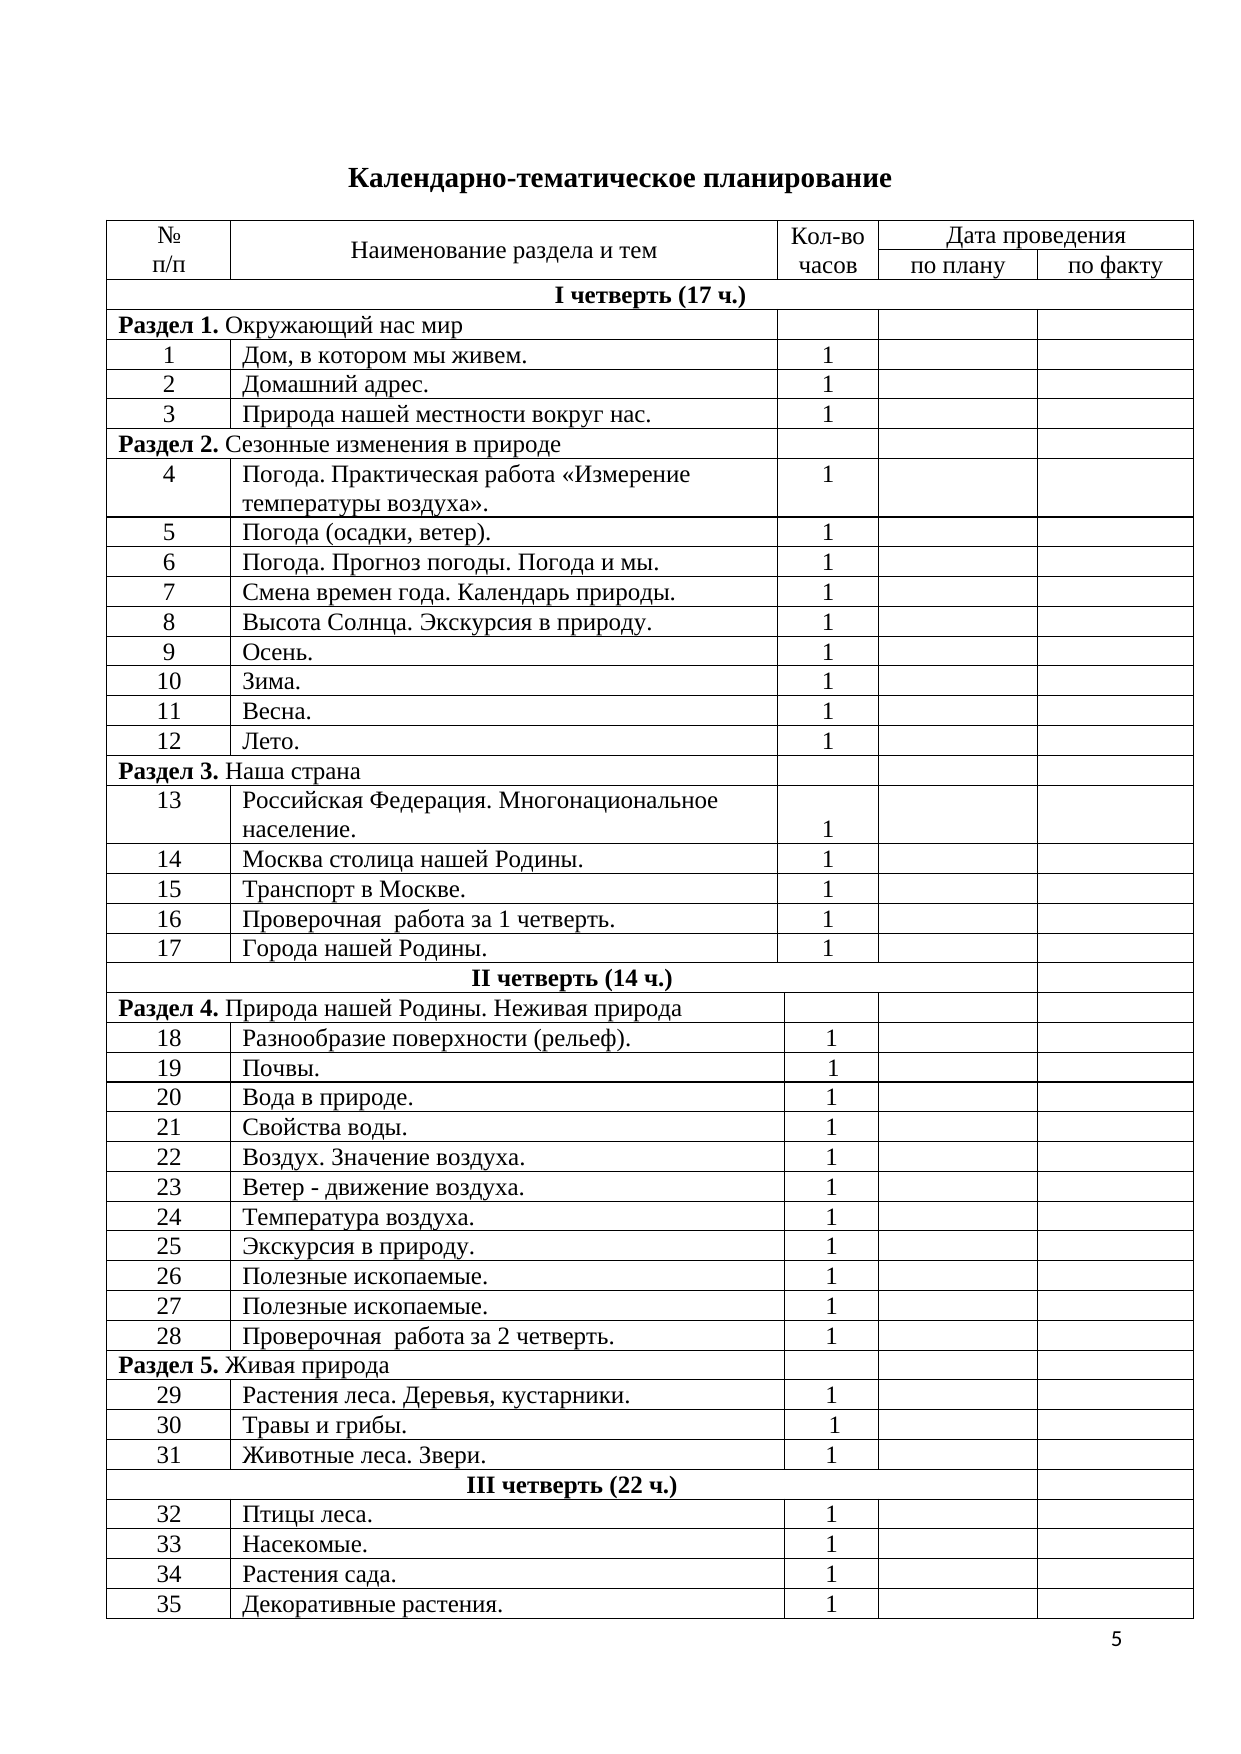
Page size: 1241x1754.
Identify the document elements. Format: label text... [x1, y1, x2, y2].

table_cell [879, 577, 1037, 606]
table_cell [879, 726, 1037, 755]
table_cell 10 [107, 666, 230, 695]
table_cell Экскурсия в природу. [231, 1231, 784, 1260]
table_cell [1038, 1440, 1193, 1469]
table_cell 1 [778, 904, 878, 932]
table_cell 12 [107, 726, 230, 755]
table_cell [879, 1172, 1037, 1201]
table_cell [1038, 904, 1193, 932]
text Календарно-тематическое планирование [118, 160, 1122, 194]
table_cell Раздел 3. Наша страна [107, 756, 777, 784]
table_cell Почвы. [231, 1053, 784, 1081]
table_cell Насекомые. [231, 1529, 784, 1558]
table_cell 30 [107, 1410, 230, 1439]
table_cell 13 [107, 786, 230, 843]
table_cell 19 [107, 1053, 230, 1081]
table_cell [1038, 1291, 1193, 1320]
table_cell [1038, 786, 1193, 843]
table_cell [1038, 459, 1193, 516]
table_cell 24 [107, 1202, 230, 1230]
table_cell Российская Федерация. Многонациональное население. [231, 786, 777, 843]
table_cell [1038, 993, 1193, 1022]
table_cell Природа нашей местности вокруг нас. [231, 399, 777, 428]
table_cell [1038, 399, 1193, 428]
table_cell [879, 1202, 1037, 1230]
table_cell 1 [778, 577, 878, 606]
table_cell [879, 310, 1037, 339]
table_cell [1038, 310, 1193, 339]
table_cell 1 [785, 1142, 878, 1171]
table_cell 1 [785, 1410, 878, 1439]
table_cell 1 [785, 1380, 878, 1409]
table_cell 11 [107, 696, 230, 725]
table_cell 1 [785, 1291, 878, 1320]
table_cell [1038, 1529, 1193, 1558]
table_cell 1 [778, 399, 878, 428]
table_cell [879, 666, 1037, 695]
table_cell 1 [778, 844, 878, 873]
table_cell [1038, 1202, 1193, 1230]
table_header Наименование раздела и тем [231, 221, 777, 279]
table_cell [879, 429, 1037, 458]
table_cell [879, 756, 1037, 784]
table_cell 25 [107, 1231, 230, 1260]
table_cell Погода. Практическая работа «Измерение температуры воздуха». [231, 459, 777, 516]
table_cell [1038, 874, 1193, 903]
table_cell [879, 1053, 1037, 1081]
table_cell [1038, 1023, 1193, 1052]
table_cell 28 [107, 1321, 230, 1349]
table_cell Дом, в котором мы живем. [231, 340, 777, 368]
table_cell Ветер - движение воздуха. [231, 1172, 784, 1201]
table_cell 20 [107, 1083, 230, 1111]
table_cell [778, 756, 878, 784]
table_cell 21 [107, 1112, 230, 1141]
table_cell [1038, 607, 1193, 636]
table_cell 1 [778, 934, 878, 962]
table_cell Раздел 1. Окружающий нас мир [107, 310, 777, 339]
table_cell [879, 340, 1037, 368]
table_cell [879, 1589, 1037, 1618]
table_cell [879, 696, 1037, 725]
table_cell 1 [778, 786, 878, 843]
table_cell Температура воздуха. [231, 1202, 784, 1230]
table_cell 1 [785, 1321, 878, 1349]
table_cell 35 [107, 1589, 230, 1618]
table_cell [1038, 1470, 1193, 1498]
table_cell [1038, 1261, 1193, 1290]
table_cell Полезные ископаемые. [231, 1291, 784, 1320]
table_cell Высота Солнца. Экскурсия в природу. [231, 607, 777, 636]
table_cell 1 [778, 726, 878, 755]
table_cell [1038, 370, 1193, 398]
table_cell [879, 993, 1037, 1022]
table_cell 27 [107, 1291, 230, 1320]
table_cell [778, 310, 878, 339]
table_cell [1038, 1380, 1193, 1409]
table_cell 1 [778, 874, 878, 903]
table_cell 1 [785, 1261, 878, 1290]
table_cell [879, 1380, 1037, 1409]
table_cell Москва столица нашей Родины. [231, 844, 777, 873]
table_cell 1 [778, 459, 878, 516]
table_cell 1 [785, 1559, 878, 1588]
table_cell [785, 1351, 878, 1379]
table_cell 1 [785, 1202, 878, 1230]
table_cell [1038, 577, 1193, 606]
table_cell Зима. [231, 666, 777, 695]
table_cell Разнообразие поверхности (рельеф). [231, 1023, 784, 1052]
table_cell [879, 1023, 1037, 1052]
table_cell Птицы леса. [231, 1500, 784, 1528]
table_cell [1038, 429, 1193, 458]
table_cell [879, 1112, 1037, 1141]
table_cell Проверочная работа за 2 четверть. [231, 1321, 784, 1349]
table_cell 31 [107, 1440, 230, 1469]
table_cell [1038, 1321, 1193, 1349]
table_cell [1038, 726, 1193, 755]
table_cell Полезные ископаемые. [231, 1261, 784, 1290]
table_cell [1038, 756, 1193, 784]
table_cell [785, 993, 878, 1022]
table_cell [1038, 1112, 1193, 1141]
table_cell 14 [107, 844, 230, 873]
table_cell 33 [107, 1529, 230, 1558]
table_cell [1038, 1083, 1193, 1111]
table_cell 1 [785, 1083, 878, 1111]
table_cell 4 [107, 459, 230, 516]
table_cell [1038, 637, 1193, 665]
table_cell 1 [778, 518, 878, 546]
table_cell 1 [785, 1440, 878, 1469]
table_cell [1038, 1589, 1193, 1618]
table_cell 1 [785, 1500, 878, 1528]
table_cell [879, 370, 1037, 398]
table_cell Погода. Прогноз погоды. Погода и мы. [231, 547, 777, 576]
table_cell 16 [107, 904, 230, 932]
table_cell [879, 786, 1037, 843]
table_cell [1038, 1142, 1193, 1171]
table_cell [879, 1529, 1037, 1558]
table_cell Осень. [231, 637, 777, 665]
table_cell 29 [107, 1380, 230, 1409]
table_cell Весна. [231, 696, 777, 725]
table_cell [1038, 518, 1193, 546]
table_cell 32 [107, 1500, 230, 1528]
table_cell [879, 1291, 1037, 1320]
table_cell Домашний адрес. [231, 370, 777, 398]
table_cell Растения леса. Деревья, кустарники. [231, 1380, 784, 1409]
table_cell [1038, 934, 1193, 962]
table_cell 1 [778, 637, 878, 665]
table_cell [879, 1142, 1037, 1171]
table_cell [879, 459, 1037, 516]
table_cell Погода (осадки, ветер). [231, 518, 777, 546]
table_cell Животные леса. Звери. [231, 1440, 784, 1469]
table_cell [1038, 1351, 1193, 1379]
table_cell 34 [107, 1559, 230, 1588]
table_cell [1038, 1500, 1193, 1528]
table_cell [1038, 844, 1193, 873]
table_cell Города нашей Родины. [231, 934, 777, 962]
table_cell 26 [107, 1261, 230, 1290]
table_cell [879, 844, 1037, 873]
table_cell [879, 1321, 1037, 1349]
table_cell Лето. [231, 726, 777, 755]
table_cell 17 [107, 934, 230, 962]
table_cell [1038, 1172, 1193, 1201]
table_cell Раздел 4. Природа нашей Родины. Неживая природа [107, 993, 784, 1022]
table_cell 3 [107, 399, 230, 428]
table_cell Травы и грибы. [231, 1410, 784, 1439]
table_cell [879, 1440, 1037, 1469]
table_cell 1 [778, 696, 878, 725]
table_header № п/п [107, 221, 230, 279]
table_cell Свойства воды. [231, 1112, 784, 1141]
table_cell 18 [107, 1023, 230, 1052]
table_cell [879, 1559, 1037, 1588]
table_cell 1 [778, 547, 878, 576]
table_cell [879, 1083, 1037, 1111]
table_cell 1 [785, 1023, 878, 1052]
table_cell [1038, 963, 1193, 992]
table_cell 1 [778, 666, 878, 695]
table_cell 1 [785, 1112, 878, 1141]
table_cell Смена времен года. Календарь природы. [231, 577, 777, 606]
table_cell [879, 1261, 1037, 1290]
table_cell [778, 429, 878, 458]
table_cell [879, 547, 1037, 576]
table_cell [879, 874, 1037, 903]
table_cell Проверочная работа за 1 четверть. [231, 904, 777, 932]
table_cell 1 [107, 340, 230, 368]
table_cell [1038, 1559, 1193, 1588]
table_cell [879, 1351, 1037, 1379]
table_cell по факту [1038, 250, 1193, 279]
table_cell 2 [107, 370, 230, 398]
table_cell [879, 1231, 1037, 1260]
table_cell 1 [785, 1172, 878, 1201]
table_cell по плану [879, 250, 1037, 279]
table_cell [1038, 1231, 1193, 1260]
table_cell [879, 904, 1037, 932]
table_cell 1 [785, 1053, 878, 1081]
table_cell 1 [785, 1529, 878, 1558]
table_cell 23 [107, 1172, 230, 1201]
table_cell [1038, 340, 1193, 368]
table_cell [879, 1410, 1037, 1439]
table_cell [1038, 666, 1193, 695]
table_cell 7 [107, 577, 230, 606]
table_cell [1038, 696, 1193, 725]
table_cell 15 [107, 874, 230, 903]
table_cell 6 [107, 547, 230, 576]
table_cell [879, 399, 1037, 428]
table_cell Раздел 2. Сезонные изменения в природе [107, 429, 777, 458]
table_cell 1 [785, 1231, 878, 1260]
table_cell [879, 1500, 1037, 1528]
table_cell III четверть (22 ч.) [107, 1470, 1037, 1498]
table_cell Транспорт в Москве. [231, 874, 777, 903]
table_cell Раздел 5. Живая природа [107, 1351, 784, 1379]
table_header Дата проведения [879, 221, 1193, 249]
table_cell Воздух. Значение воздуха. [231, 1142, 784, 1171]
table_cell [1038, 1410, 1193, 1439]
table_cell 1 [778, 607, 878, 636]
table_cell Растения сада. [231, 1559, 784, 1588]
table_cell 1 [778, 370, 878, 398]
table_cell II четверть (14 ч.) [107, 963, 1037, 992]
table_cell I четверть (17 ч.) [107, 280, 1193, 309]
table_cell [879, 637, 1037, 665]
table_cell 1 [785, 1589, 878, 1618]
table_cell 8 [107, 607, 230, 636]
table_cell Декоративные растения. [231, 1589, 784, 1618]
table_cell 9 [107, 637, 230, 665]
table_cell 5 [107, 518, 230, 546]
table_cell [879, 607, 1037, 636]
table_cell [879, 934, 1037, 962]
table_cell [879, 518, 1037, 546]
table_header Кол-во часов [778, 221, 878, 279]
table_cell 22 [107, 1142, 230, 1171]
table_cell 1 [778, 340, 878, 368]
table_cell [1038, 1053, 1193, 1081]
table_cell Вода в природе. [231, 1083, 784, 1111]
table_cell [1038, 547, 1193, 576]
